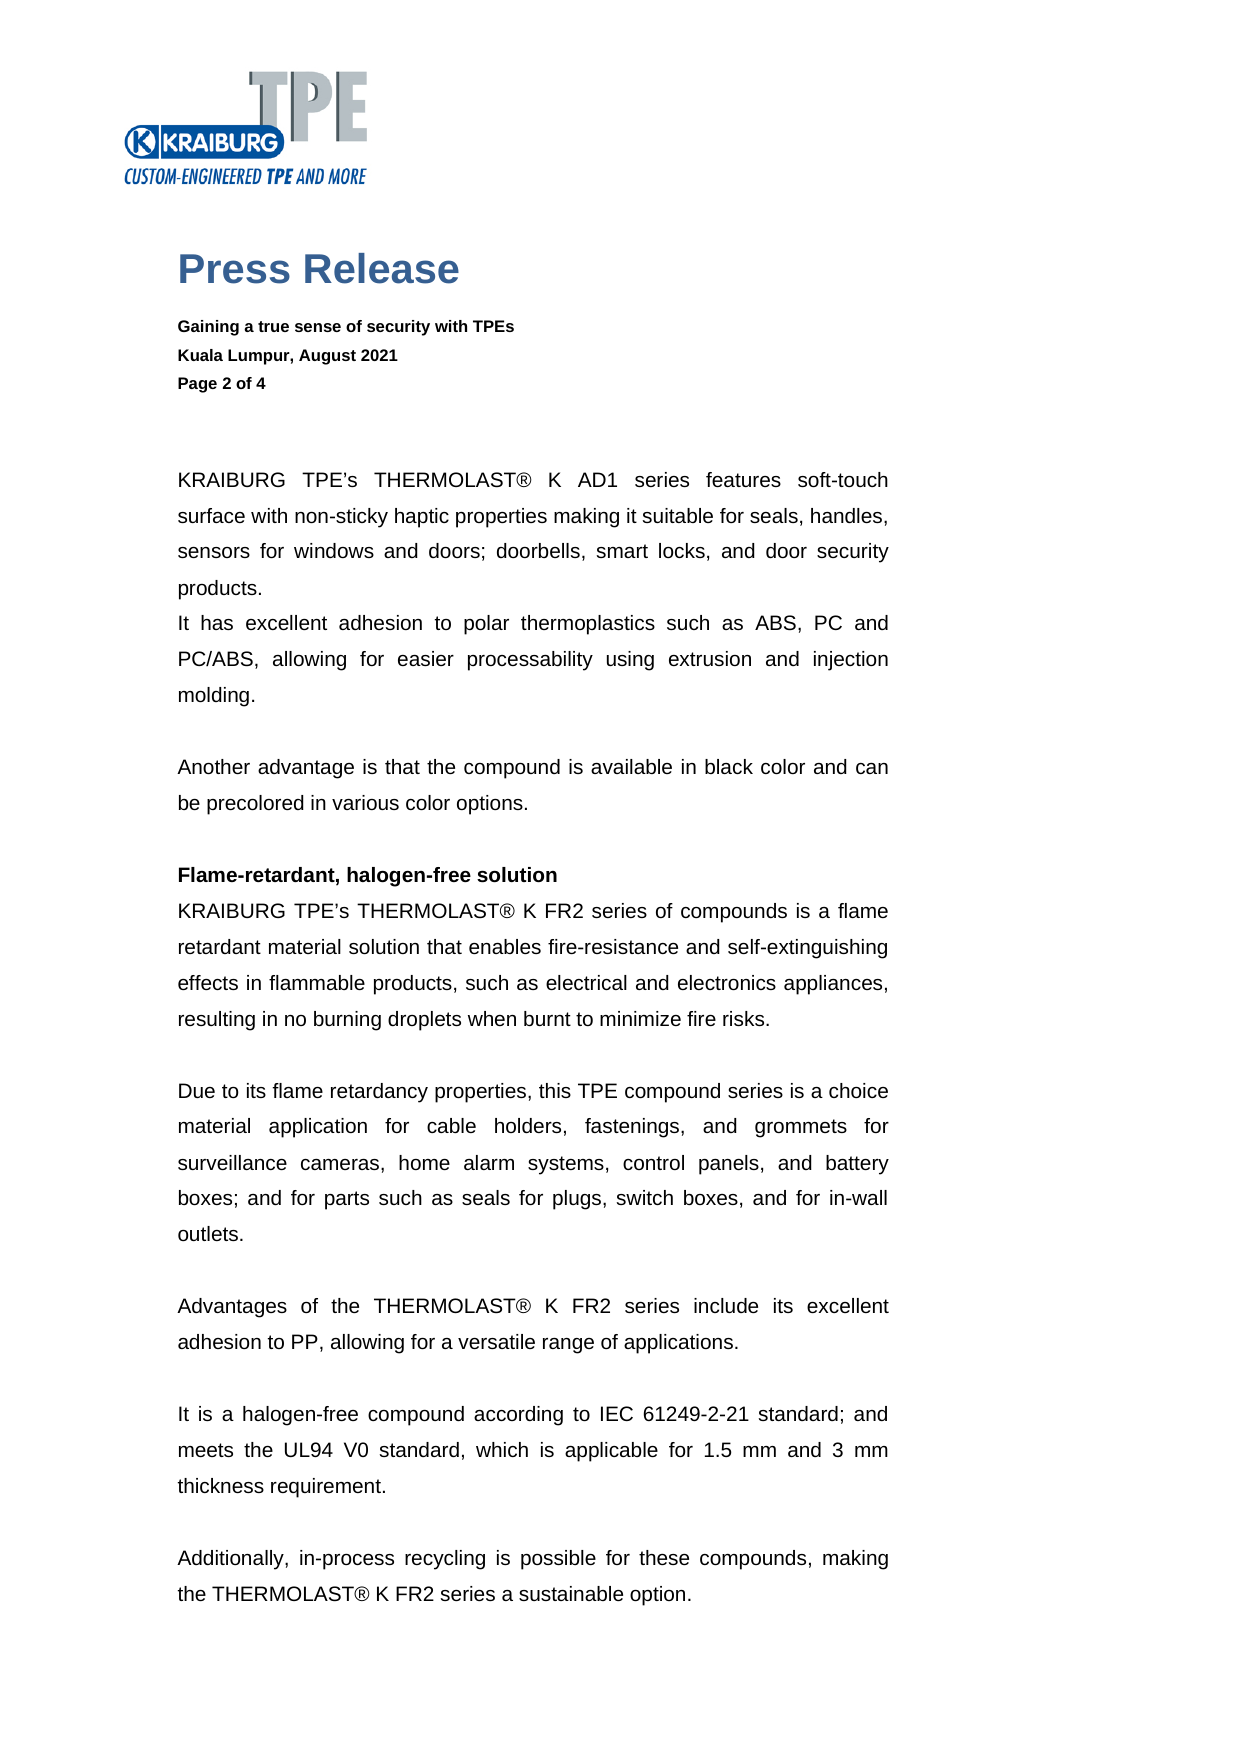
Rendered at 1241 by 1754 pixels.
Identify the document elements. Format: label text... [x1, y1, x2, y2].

text Due to its flame retardancy properties, this TPE compound series is a choice material application for cable holders, fastenings, and grommets for surveillance cameras, home alarm systems, control panels, and battery boxes; and for parts such as seals for plugs, switch boxes, and for in-wall outlets. [177, 1078, 889, 1246]
text Additionally, in-process recycling is possible for these compounds, making the THERMOLAST® K FR2 series a sustainable option. [177, 1546, 889, 1606]
text It is a halogen-free compound according to IEC 61249-2-21 standard; and meets the UL94 V0 standard, which is applicable for 1.5 mm and 3 mm thickness requirement. [177, 1402, 889, 1498]
text KRAIBURG TPE’s THERMOLAST® K FR2 series of compounds is a flame retardant material solution that enables fire-resistance and self-extinguishing effects in flammable products, such as electrical and electronics appliances, resulting in no burning droplets when burnt to minimize fire risks. [177, 899, 889, 1031]
text Flame-retardant, halogen-free solution [177, 863, 889, 887]
text Advantages of the THERMOLAST® K FR2 series include its excellent adhesion to PP, allowing for a versatile range of applications. [177, 1294, 889, 1354]
picture [112, 55, 379, 200]
text Another advantage is that the compound is available in black color and can be precolored in various color options. [177, 755, 889, 815]
text It has excellent adhesion to polar thermoplastics such as ABS, PC and PC/ABS, allowing for easier processability using extrusion and injection molding. [177, 611, 889, 707]
text KRAIBURG TPE’s THERMOLAST® K AD1 series features soft-touch surface with non-sticky haptic properties making it suitable for seals, handles, sensors for windows and doors; doorbells, smart locks, and door security products. [177, 467, 889, 599]
